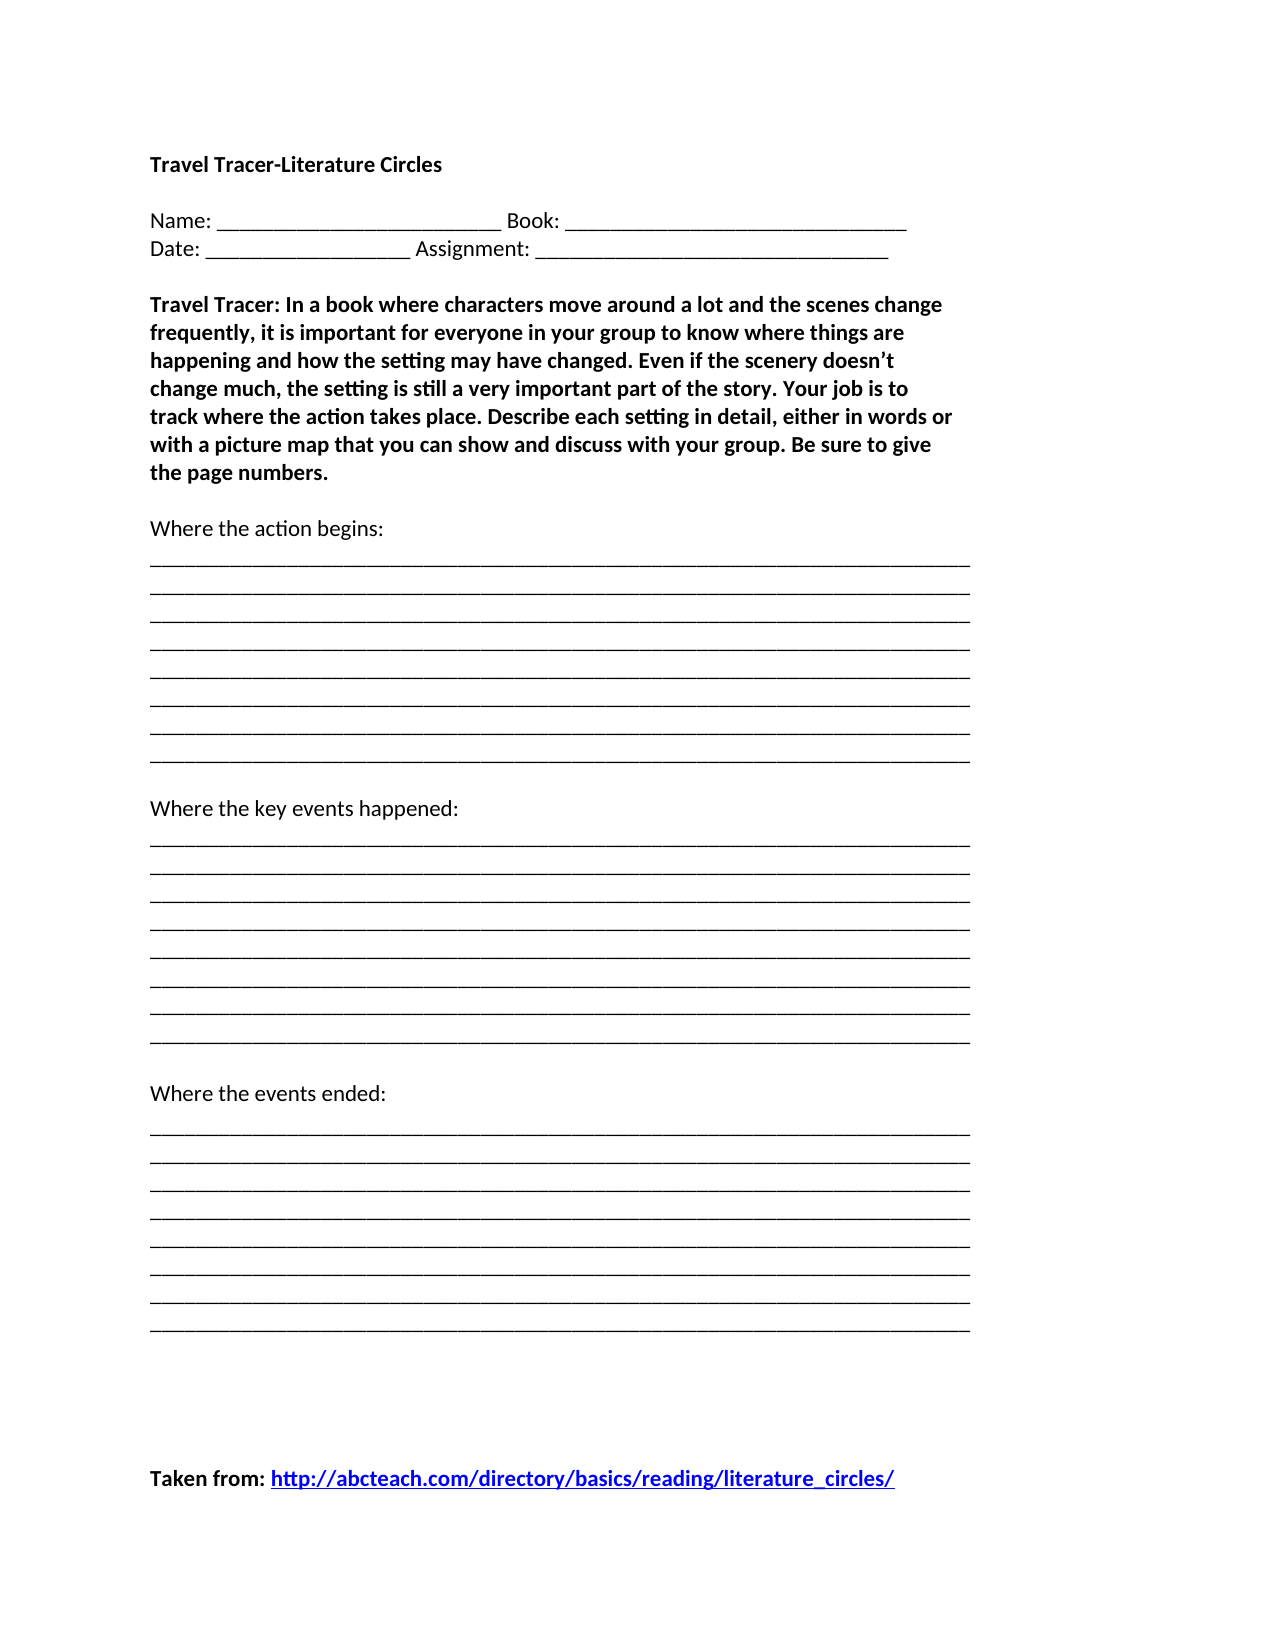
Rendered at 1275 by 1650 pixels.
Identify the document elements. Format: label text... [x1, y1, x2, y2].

text Where the events ended: [150, 1079, 1125, 1107]
text happening and how the setting may have changed. Even if the scenery doesn’t [150, 346, 1125, 374]
text ________________________________________________________________________ [150, 1251, 1125, 1279]
text Travel Tracer: In a book where characters move around a lot and the scenes change [150, 290, 1125, 318]
text Where the key events happened: [150, 794, 1125, 822]
text the page numbers. [150, 458, 1125, 486]
text ________________________________________________________________________ [150, 1167, 1125, 1195]
text ________________________________________________________________________ [150, 1195, 1125, 1223]
text ________________________________________________________________________ [150, 963, 1125, 991]
text ________________________________________________________________________ [150, 851, 1125, 878]
text with a picture map that you can show and discuss with your group. Be sure to give [150, 430, 1125, 458]
text ________________________________________________________________________ [150, 1139, 1125, 1167]
text ________________________________________________________________________ [150, 654, 1125, 682]
text ________________________________________________________________________ [150, 1019, 1125, 1047]
text ________________________________________________________________________ [150, 710, 1125, 738]
text Date: __________________ Assignment: _______________________________ [150, 234, 1125, 262]
text ________________________________________________________________________ [150, 570, 1125, 598]
text ________________________________________________________________________ [150, 682, 1125, 710]
text ________________________________________________________________________ [150, 738, 1125, 766]
text ________________________________________________________________________ [150, 1307, 1125, 1335]
text track where the action takes place. Describe each setting in detail, either in words or [150, 402, 1125, 430]
text ________________________________________________________________________ [150, 598, 1125, 626]
text ________________________________________________________________________ [150, 878, 1125, 907]
text ________________________________________________________________________ [150, 934, 1125, 963]
text ________________________________________________________________________ [150, 822, 1125, 851]
text Name: _________________________ Book: ______________________________ [150, 206, 1125, 234]
text ________________________________________________________________________ [150, 1279, 1125, 1307]
text change much, the setting is still a very important part of the story. Your job is to [150, 374, 1125, 402]
text Taken from: http://abcteach.com/directory/basics/reading/literature_circles/ [150, 1464, 1125, 1492]
text ________________________________________________________________________ [150, 1111, 1125, 1139]
text ________________________________________________________________________ [150, 626, 1125, 654]
text ________________________________________________________________________ [150, 1223, 1125, 1251]
text frequently, it is important for everyone in your group to know where things are [150, 318, 1125, 346]
text ________________________________________________________________________ [150, 542, 1125, 570]
text Travel Tracer-Literature Circles [150, 150, 1125, 178]
text ________________________________________________________________________ [150, 907, 1125, 934]
text ________________________________________________________________________ [150, 991, 1125, 1019]
text Where the action begins: [150, 514, 1125, 542]
